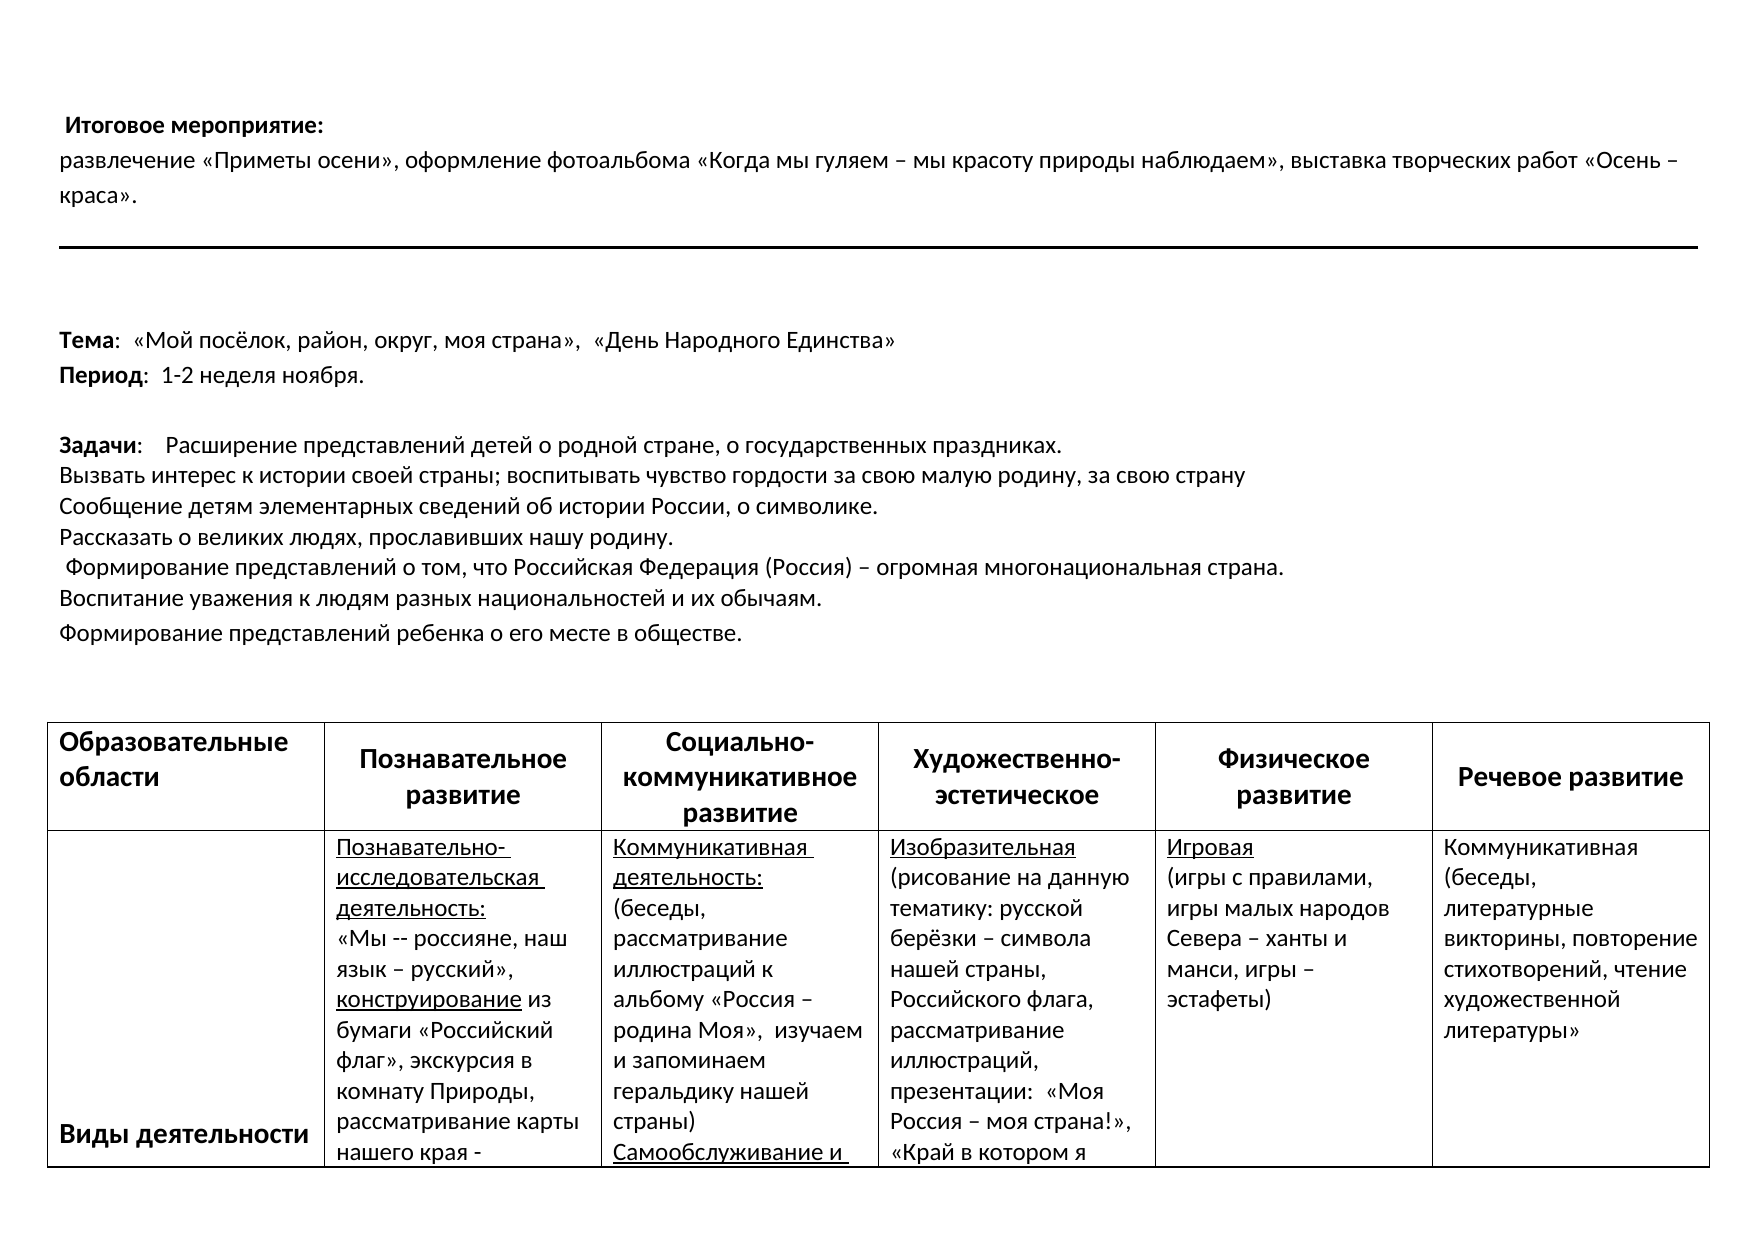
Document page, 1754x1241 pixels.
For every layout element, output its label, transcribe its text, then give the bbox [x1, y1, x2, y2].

table_header Художественно-эстетическое [879, 723, 1155, 829]
text Период: 1-2 неделя ноября. [59, 359, 1698, 389]
table_header Образовательные области [48, 723, 324, 829]
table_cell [879, 831, 1155, 1166]
text Задачи: Расширение представлений детей о родной стране, о государственных праздниках. [59, 429, 1692, 459]
table_cell Виды деятельности [48, 831, 324, 1166]
text Воспитание уважения к людям разных национальностей и их обычаям. [59, 582, 1698, 612]
text развлечение «Приметы осени», оформление фотоальбома «Когда мы гуляем – мы красоту природы наблюдаем», выставка творческих работ «Осень – краса». [59, 144, 1698, 209]
text Итоговое мероприятие: [59, 109, 1698, 139]
text Формирование представлений о том, что Российская Федерация (Россия) – огромная многонациональная страна. [65, 551, 1692, 582]
table_header Социально-коммуникативное развитие [602, 723, 878, 829]
text Рассказать о великих людях, прославивших нашу родину. [59, 521, 1692, 551]
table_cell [1433, 831, 1709, 1166]
text Вызвать интерес к истории своей страны; воспитывать чувство гордости за свою малую родину, за свою страну [59, 459, 1692, 490]
text Тема: «Мой посёлок, район, округ, моя страна», «День Народного Единства» [59, 324, 1698, 354]
table_header Речевое развитие [1433, 723, 1709, 829]
text Формирование представлений ребенка о его месте в обществе. [59, 617, 1698, 647]
text Сообщение детям элементарных сведений об истории России, о символике. [59, 490, 1692, 521]
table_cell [602, 831, 878, 1166]
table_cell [1156, 831, 1432, 1166]
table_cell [325, 831, 601, 1166]
table_header Познавательное развитие [325, 723, 601, 829]
table_header Физическое развитие [1156, 723, 1432, 829]
